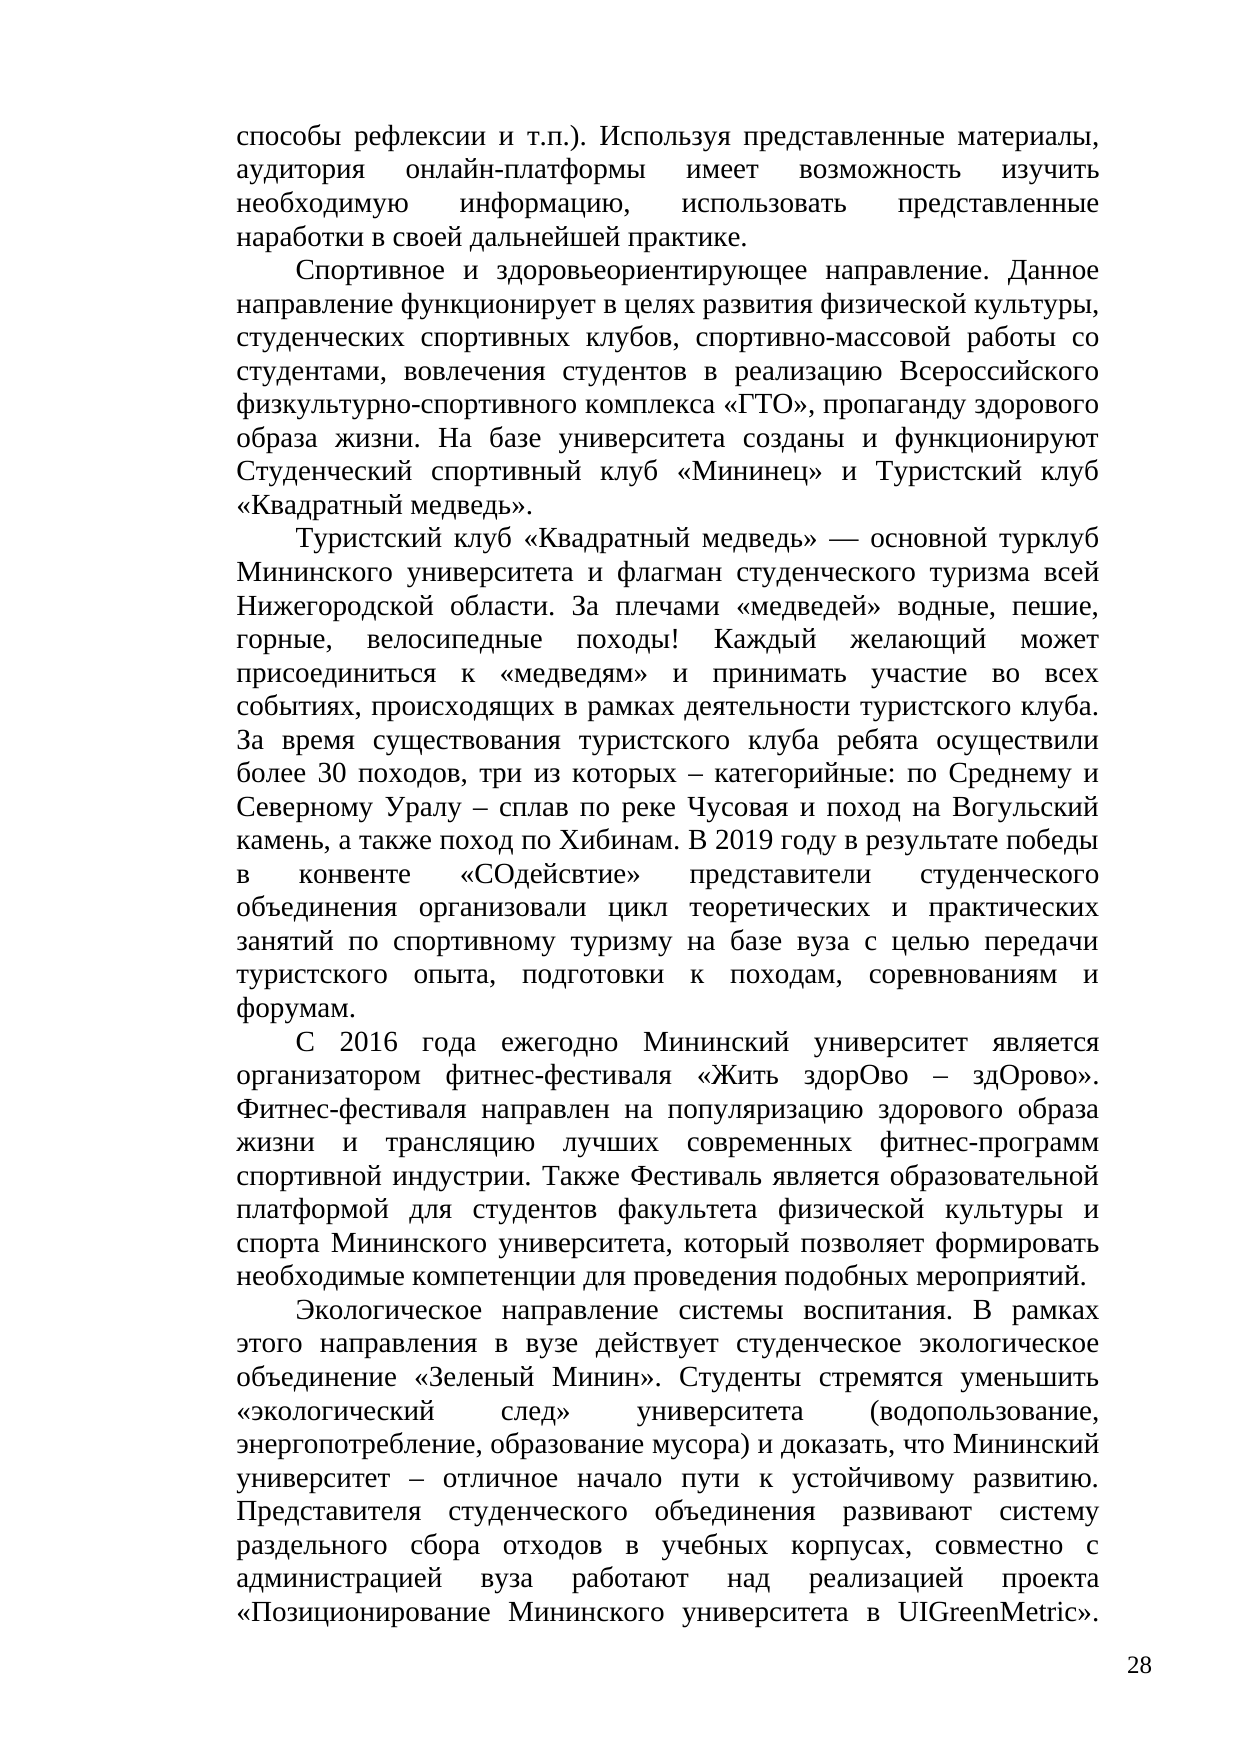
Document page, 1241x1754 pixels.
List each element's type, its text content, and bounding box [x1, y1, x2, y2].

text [236, 118, 1100, 252]
text С 2016 года ежегодно Мининский университет является организатором фитнес-фестиваля «Жить здорОво – здОрово». Фитнес-фестиваля направлен на популяризацию здорового образа жизни и трансляцию лучших современных фитнес-программ спортивной индустрии. Также Фестиваль является образовательной платформой для студентов факультета физической культуры и спорта Мининского университета, который позволяет формировать необходимые компетенции для проведения подобных мероприятий. [236, 1024, 1100, 1292]
text Туристский клуб «Квадратный медведь» — основной турклуб Мининского университета и флагман студенческого туризма всей Нижегородской области. За плечами «медведей» водные, пешие, горные, велосипедные походы! Каждый желающий может присоединиться к «медведям» и принимать участие во всех событиях, происходящих в рамках деятельности туристского клуба. За время существования туристского клуба ребята осуществили более 30 походов, три из которых – категорийные: по Среднему и Северному Уралу – сплав по реке Чусовая и поход на Вогульский камень, а также поход по Хибинам. В 2019 году в результате победы в конвенте «СОдейсвтие» представители студенческого объединения организовали цикл теоретических и практических занятий по спортивному туризму на базе вуза с целью передачи туристского опыта, подготовки к походам, соревнованиям и форумам. [236, 521, 1100, 1024]
text Спортивное и здоровьеориентирующее направление. Данное направление функционирует в целях развития физической культуры, студенческих спортивных клубов, спортивно-массовой работы со студентами, вовлечения студентов в реализацию Всероссийского физкультурно-спортивного комплекса «ГТО», пропаганду здорового образа жизни. На базе университета созданы и функционируют Студенческий спортивный клуб «Мининец» и Туристский клуб «Квадратный медведь». [236, 252, 1100, 521]
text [236, 1292, 1100, 1627]
